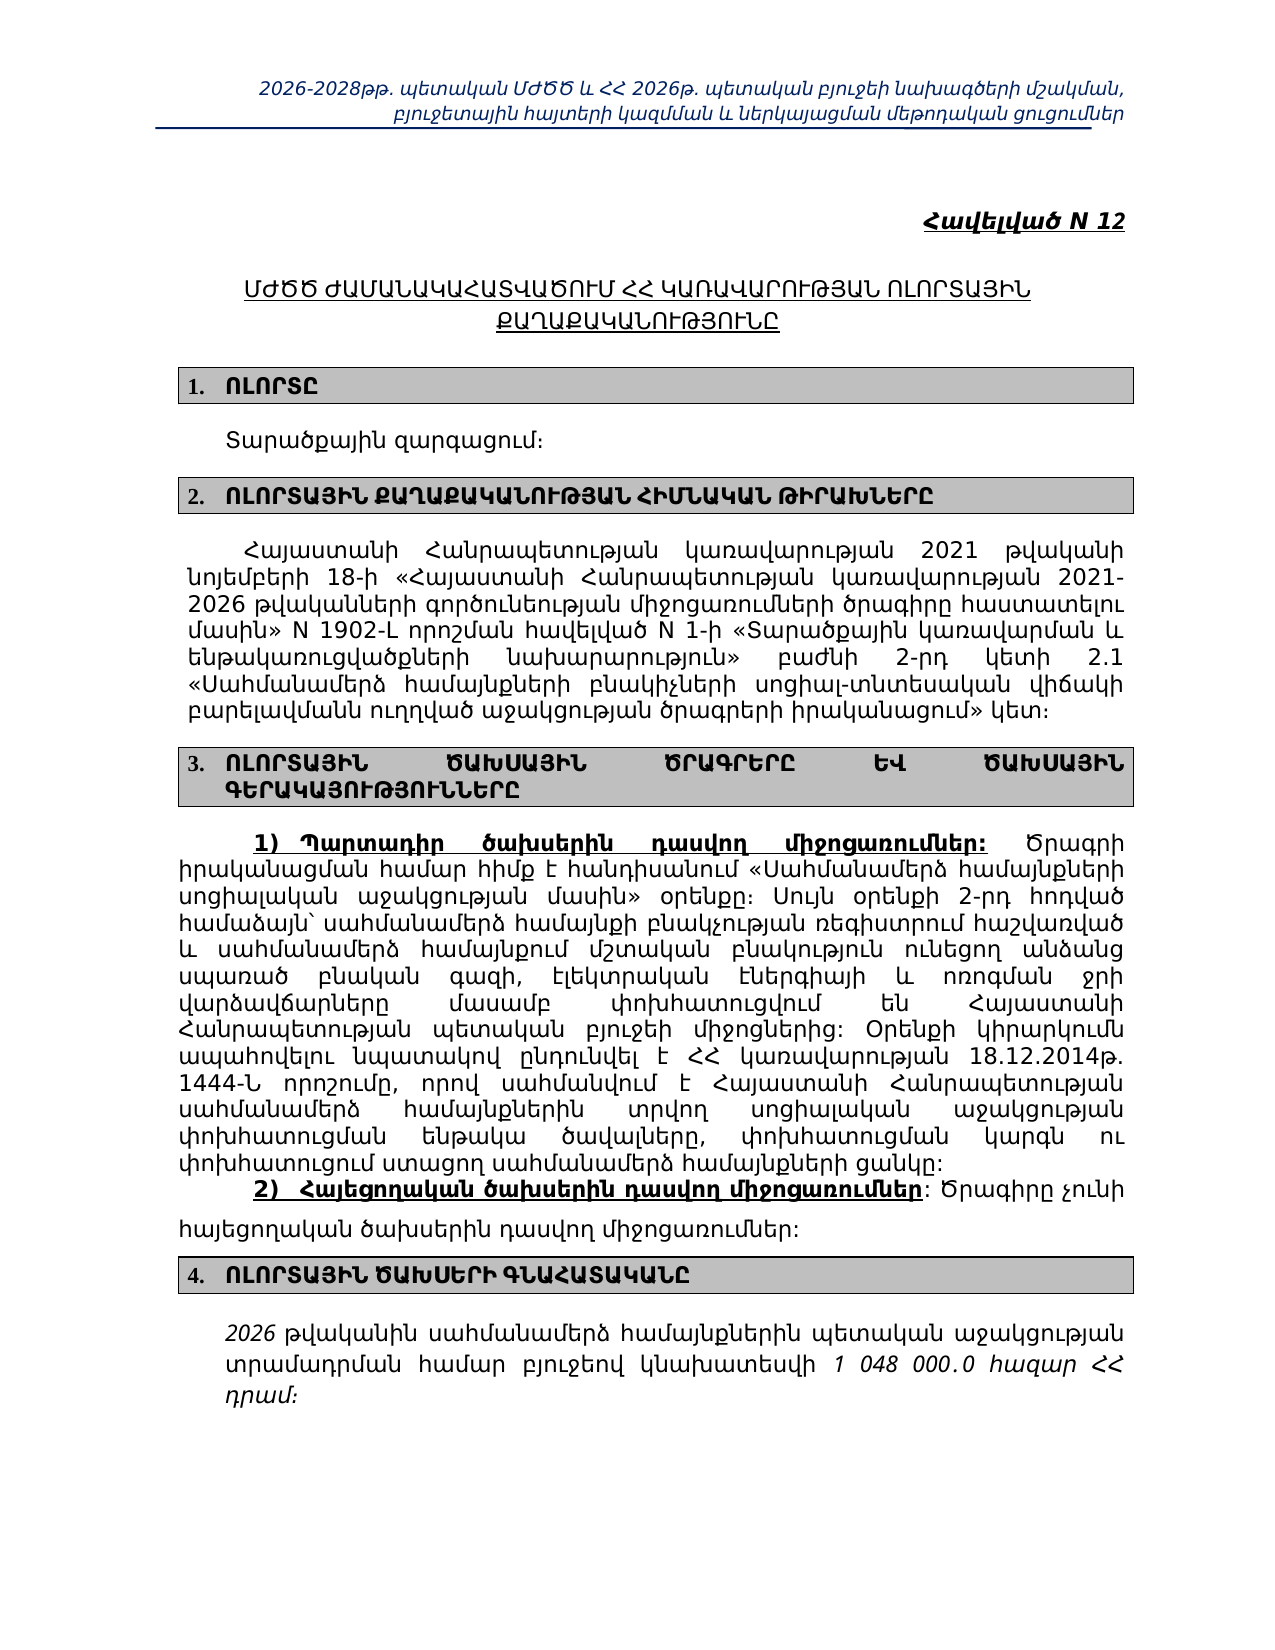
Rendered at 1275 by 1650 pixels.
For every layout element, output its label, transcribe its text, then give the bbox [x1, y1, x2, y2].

text Հավելված N 12 [150, 204, 1125, 236]
text ՄԺԾԾ ԺԱՄԱՆԱԿԱՀԱՏՎԱԾՈՒՄ ՀՀ ԿԱՌԱՎԱՐՈՒԹՅԱՆ ՈԼՈՐՏԱՅԻՆ ՔԱՂԱՔԱԿԱՆՈՒԹՅՈՒՆԸ [150, 273, 1125, 336]
list ՈԼՈՐՏԱՅԻՆ ԾԱԽՍԱՅԻՆ ԾՐԱԳՐԵՐԸ ԵՎ ԾԱԽՍԱՅԻՆ ԳԵՐԱԿԱՅՈՒԹՅՈՒՆՆԵՐԸ [179, 748, 1133, 806]
text Հայաստանի Հանրապետության կառավարության 2021 թվականի նոյեմբերի 18-ի «Հայաստանի Հանրապետության կառավարության 2021-2026 թվականների գործունեության միջոցառումների ծրագիրը հաստատելու մասին» N 1902-Լ որոշման hավելված N 1-ի «Տարածքային կառավարման և ենթակառուցվածքների նախարարություն» բաժնի 2-րդ կետի 2.1 «Սահմանամերձ համայնքների բնակիչների սոցիալ-տնտեսական վիճակի բարելավմանն ուղղված աջակցության ծրագրերի իրականացում» կետ։ [187, 537, 1125, 724]
list ՈԼՈՐՏԱՅԻՆ ՔԱՂԱՔԱԿԱՆՈՒԹՅԱՆ ՀԻՄՆԱԿԱՆ ԹԻՐԱԽՆԵՐԸ [179, 478, 1133, 513]
text 2026 թվականին սահմանամերձ համայնքներին պետական աջակցության տրամադրման համար բյուջեով կնախատեսվի 1 048 000․0 հազար ՀՀ դրամ։ [225, 1317, 1125, 1411]
list Հայեցողական ծախսերին դասվող միջոցառումներ: Ծրագիրը չունի հայեցողական ծախսերին դասվող միջոցառումներ: [178, 1176, 1125, 1243]
list Տարածքային զարգացում։ [225, 427, 1125, 454]
list ՈԼՈՐՏԱՅԻՆ ԾԱԽՍԵՐԻ ԳՆԱՀԱՏԱԿԱՆԸ [179, 1258, 1133, 1293]
list ՈԼՈՐՏԸ [179, 368, 1133, 403]
list Պարտադիր ծախսերին դասվող միջոցառումներ: Ծրագրի իրականացման համար հիմք է հանդիսանում «Սահմանամերձ համայնքների սոցիալական աջակցության մասին» օրենքը։ Սույն օրենքի 2-րդ հոդված համաձայն՝ սահմանամերձ համայնքի բնակչության ռեգիստրում հաշվառված և սահմանամերձ համայնքում մշտական բնակություն ունեցող անձանց սպառած բնական գազի, էլեկտրական էներգիայի և ոռոգման ջրի վարձավճարները մասամբ փոխհատուցվում են Հայաստանի Հանրապետության պետական բյուջեի միջոցներից: Օրենքի կիրարկումն ապահովելու նպատակով ընդունվել է ՀՀ կառավարության 18.12.2014թ. 1444-Ն որոշումը, որով սահմանվում է Հայաստանի Հանրապետության սահմանամերձ համայնքներին տրվող սոցիալական աջակցության փոխհատուցման ենթակա ծավալները, փոխհատուցման կարգն ու փոխհատուցում ստացող սահմանամերձ համայնքների ցանկը: [178, 830, 1125, 1176]
